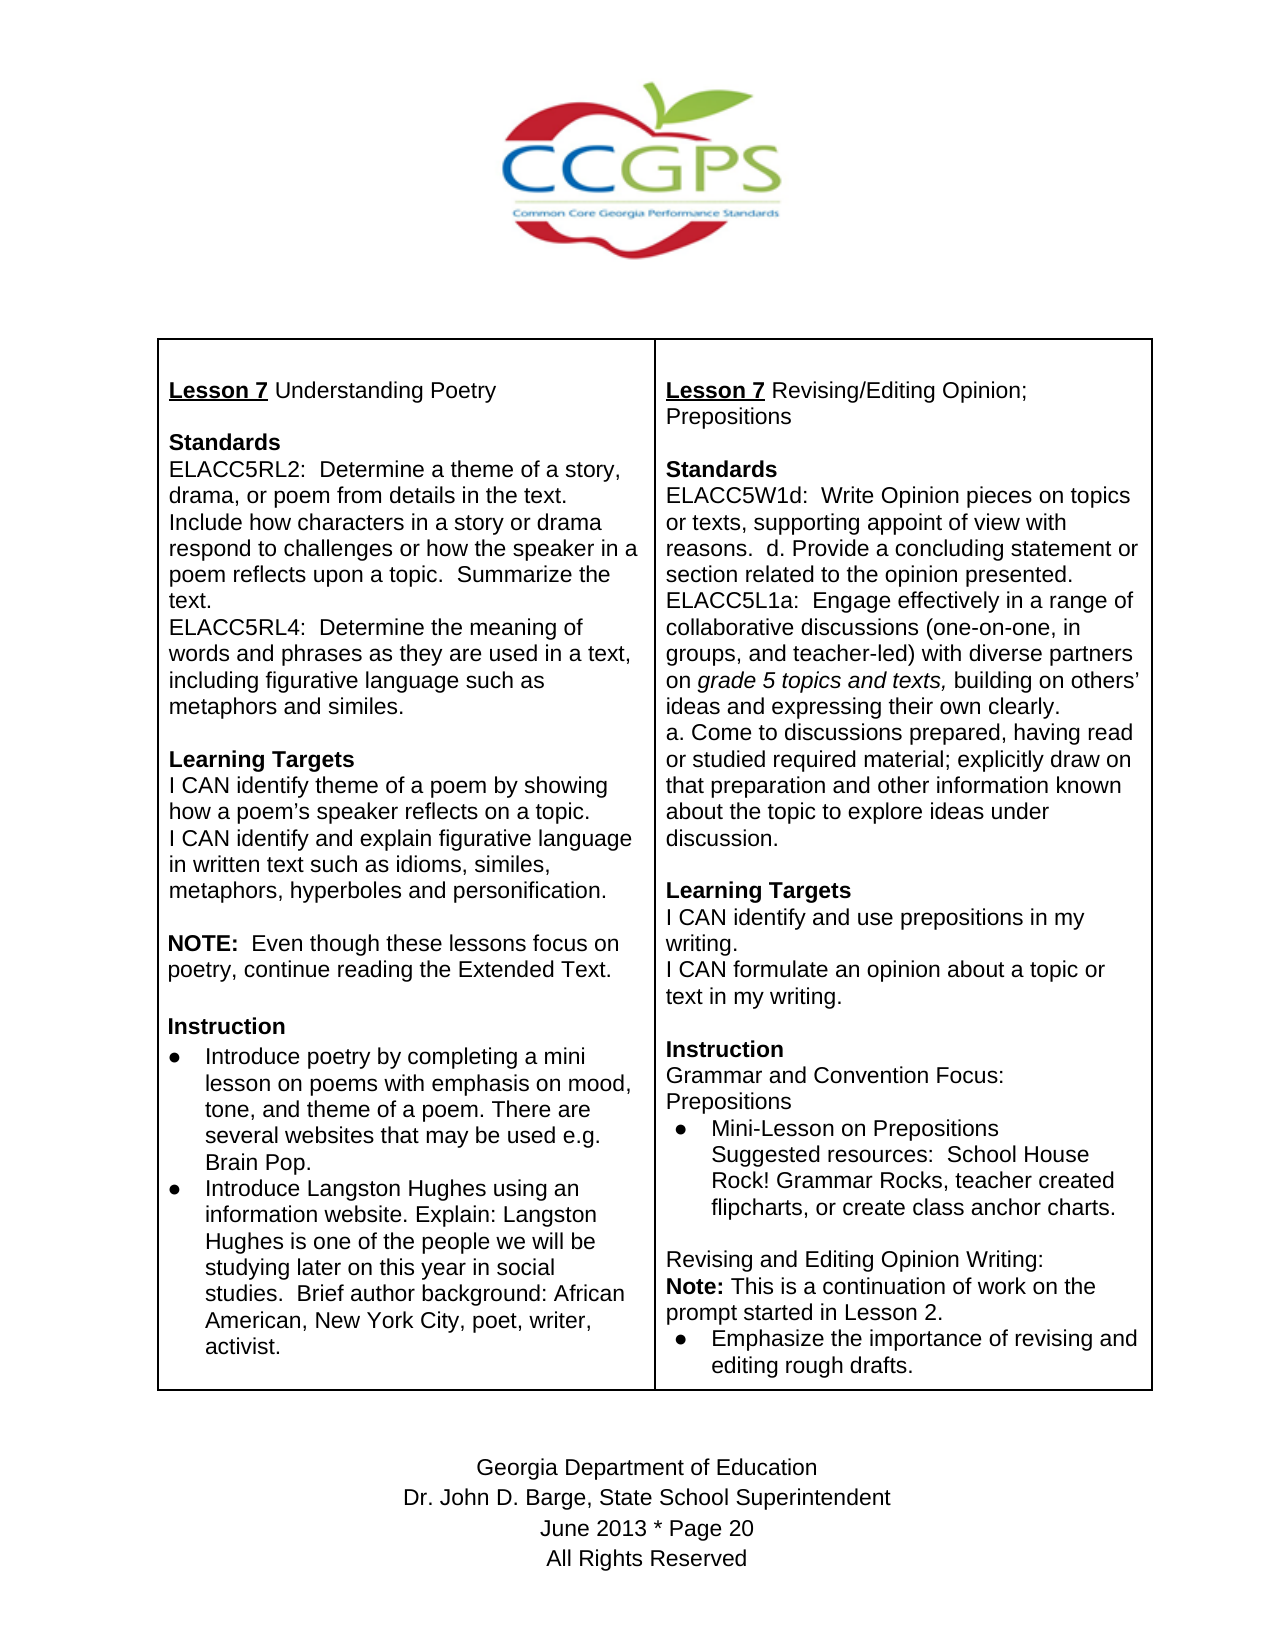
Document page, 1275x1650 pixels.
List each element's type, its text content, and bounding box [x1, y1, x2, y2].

picture [479, 75, 814, 282]
